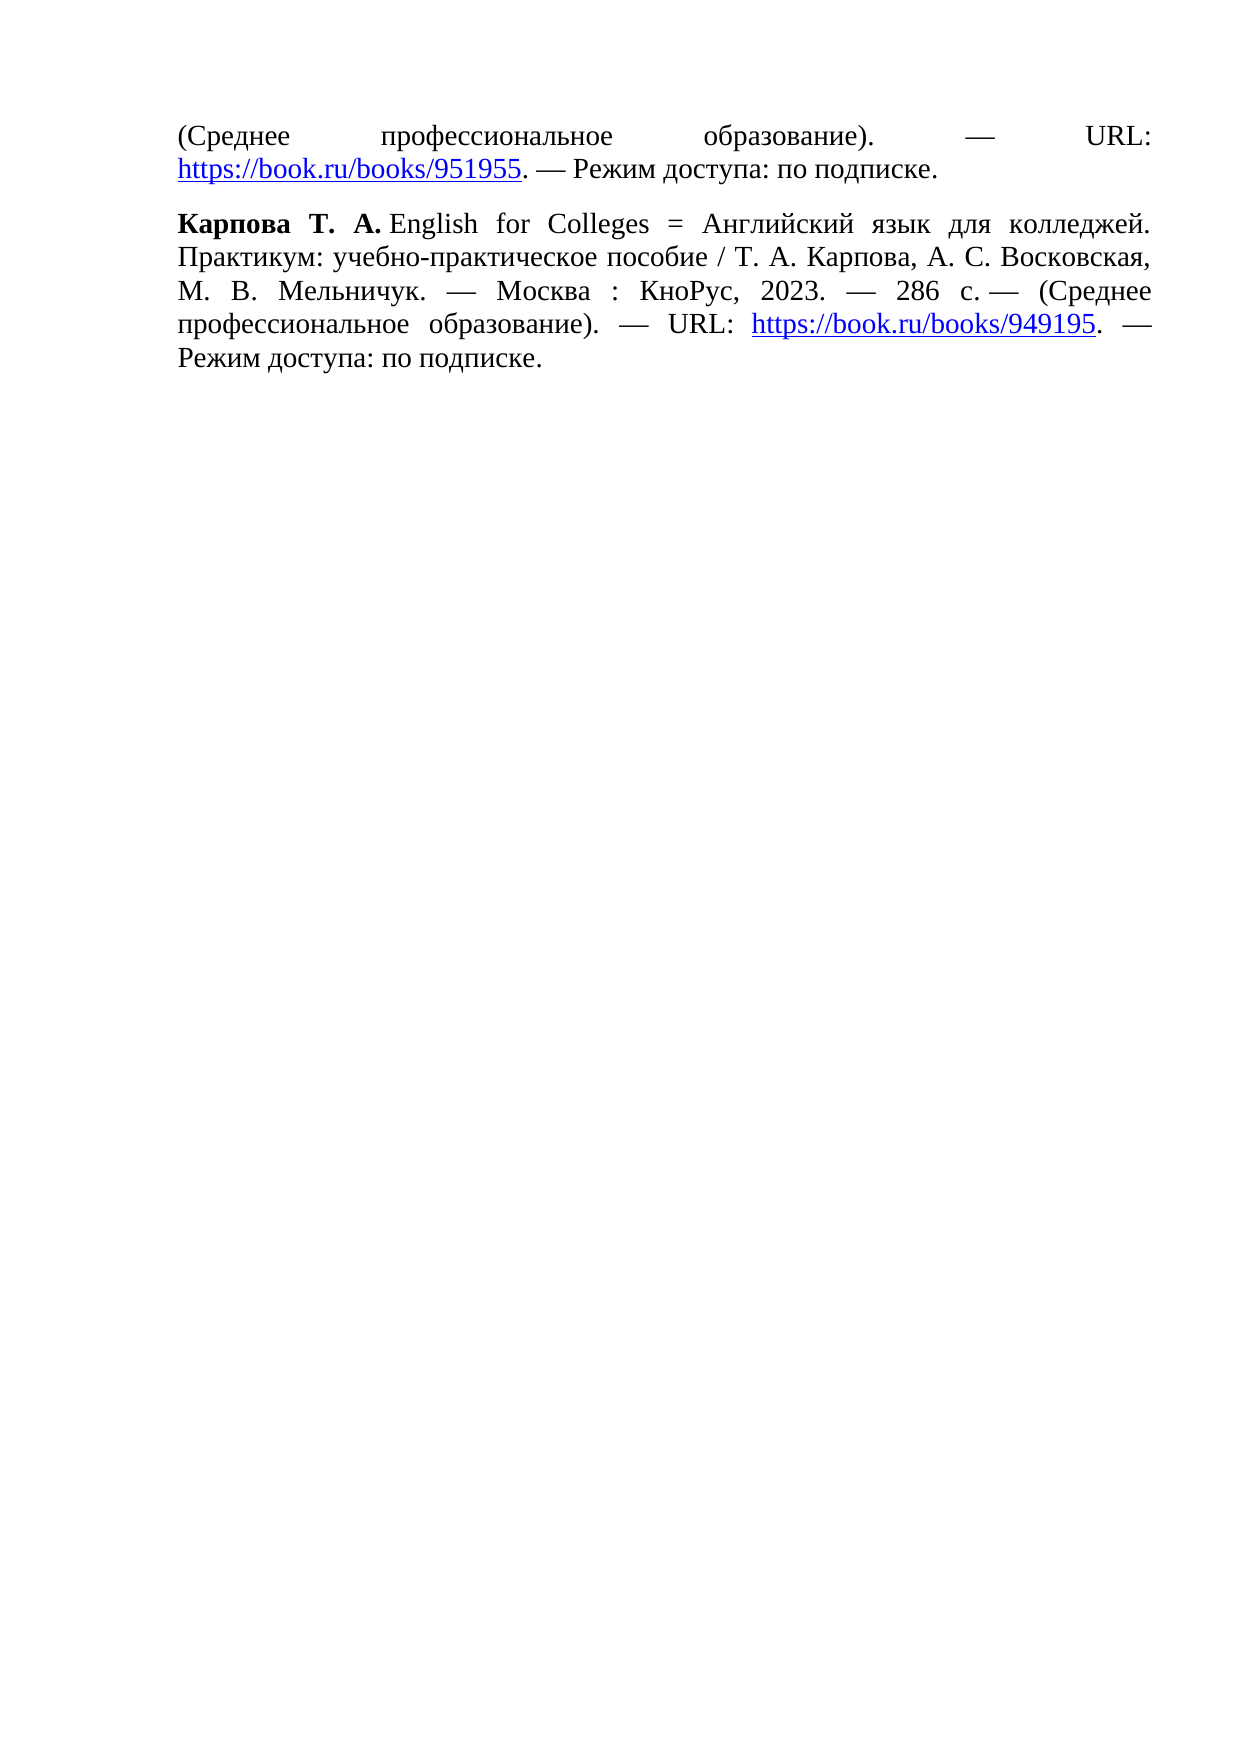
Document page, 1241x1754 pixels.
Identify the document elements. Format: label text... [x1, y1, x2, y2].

text Карпова Т. А. English for Colleges=Английский язык для колледжей : учебное пособие / Т. А. Карпова. — Москва : КноРус, 2024. — 311 с. — (Среднее профессиональное образование). — URL: https://book.ru/books/951955. — Режим доступа: по подписке. [522, 118, 1152, 185]
text Карпова Т. А. English for Colleges = Английский язык для колледжей. Практикум: учебно-практическое пособие / Т. А. Карпова, А. С. Восковская, М. В. Мельничук. — Москва : КноРус, 2023. — 286 с. — (Среднее профессиональное образование). — URL: https://book.ru/books/949195. — Режим доступа: по подписке. [177, 307, 1152, 374]
